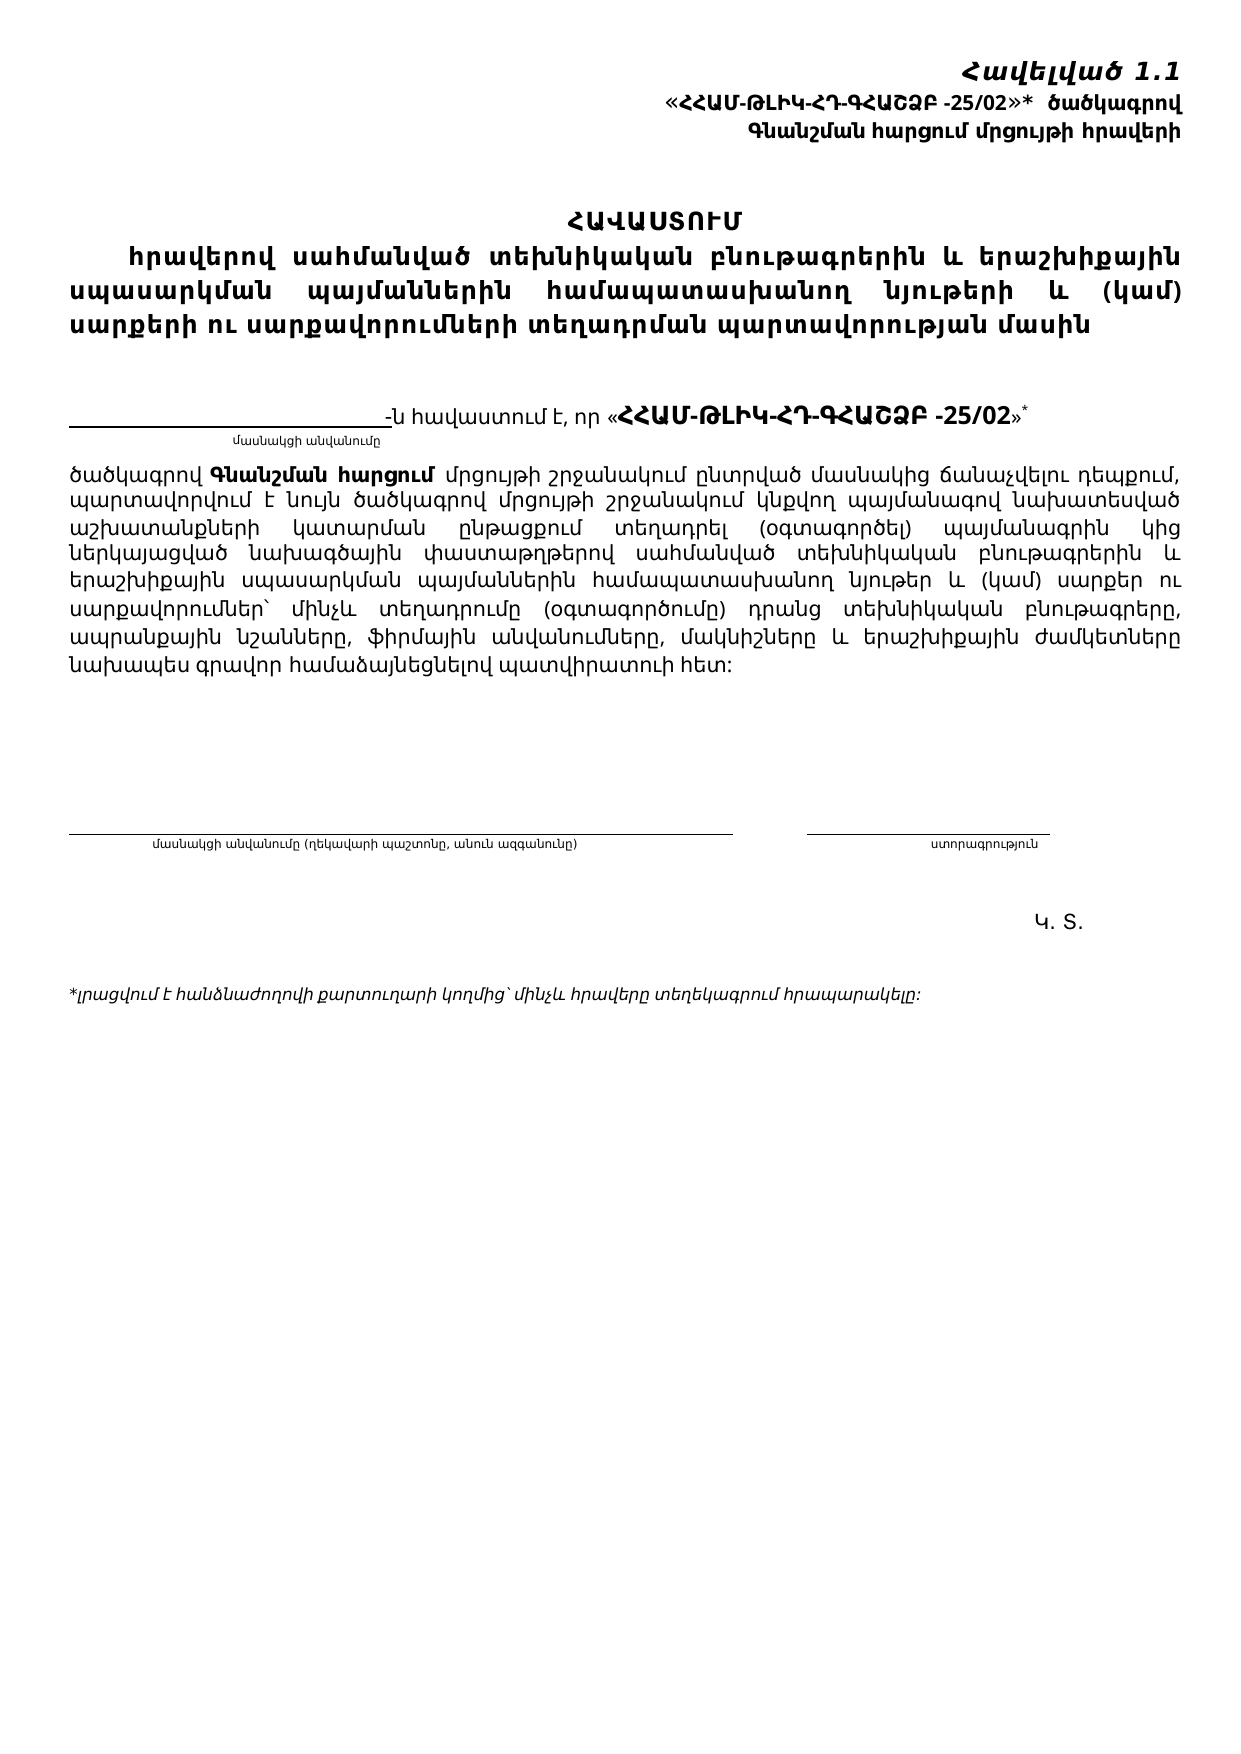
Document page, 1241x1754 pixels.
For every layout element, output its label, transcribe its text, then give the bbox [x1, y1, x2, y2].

text մասնակցի անվանումը (ղեկավարի պաշտոնը, անուն ազգանունը) ստորագրություն [69, 837, 1181, 862]
text ծածկագրով Գնանշման հարցում մրցույթի շրջանակում ընտրված մասնակից ճանաչվելու դեպքում, պարտավորվում է նույն ծածկագրով մրցույթի շրջանակում կնքվող պայմանագով նախատեսված աշխատանքների կատարման ընթացքում տեղադրել (օգտագործել) պայմանագրին կից ներկայացված նախագծային փաստաթղթերով սահմանված տեխնիկական բնութագրերին և երաշխիքային սպասարկման պայմաններին համապատասխանող նյութեր և (կամ) սարքեր ու սարքավորումներ՝ մինչև տեղադրումը (օգտագործումը) դրանց տեխնիկական բնութագրերը, ապրանքային նշանները, ֆիրմային անվանումները, մակնիշները և երաշխիքային ժամկետները նախապես գրավոր համաձայնեցնելով պատվիրատուի հետ: [69, 460, 1181, 679]
subtitle ՀԱՎԱՍՏՈՒՄ [69, 207, 1181, 236]
text Կ. Տ. [69, 910, 1181, 934]
subtitle Հավելված 1.1 [69, 58, 1181, 87]
text -ն հավաստում է, որ «ՀՀԱՄ-ԹԼԻԿ-ՀԴ-ԳՀԱՇՁԲ -25/02»* [69, 397, 1181, 431]
text Գնանշման հարցում մրցույթի հրավերի [69, 116, 1181, 144]
text մասնակցի անվանումը [69, 431, 1181, 460]
subtitle հրավերով սահմանված տեխնիկական բնութագրերին և երաշխիքային սպասարկման պայմաններին համապատասխանող նյութերի և (կամ) սարքերի ու սարքավորումների տեղադրման պարտավորության մասին [69, 238, 1181, 341]
text «ՀՀԱՄ-ԹԼԻԿ-ՀԴ-ԳՀԱՇՁԲ -25/02»* ծածկագրով [69, 87, 1181, 116]
text *լրացվում է հանձնաժողովի քարտուղարի կողմից` մինչև հրավերը տեղեկագրում հրապարակելը: [69, 983, 1181, 1006]
